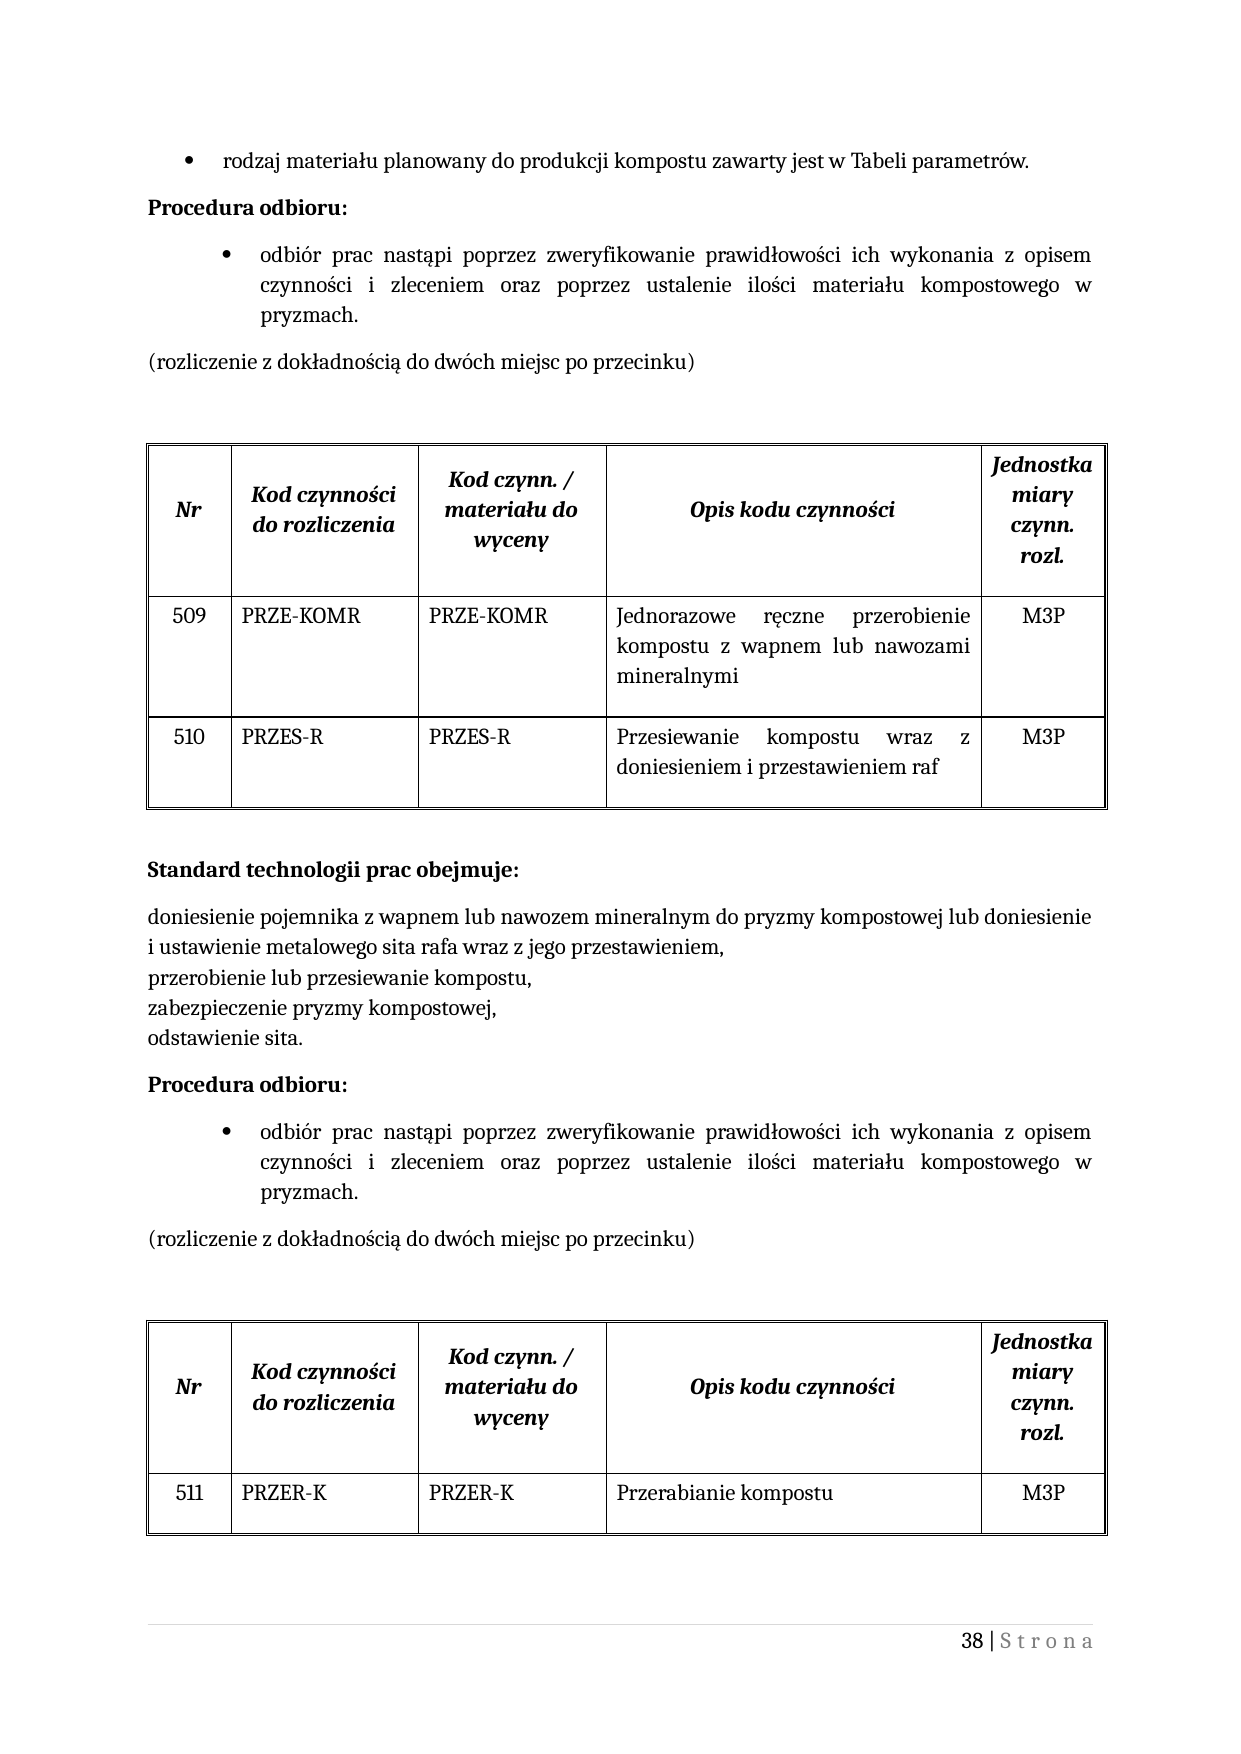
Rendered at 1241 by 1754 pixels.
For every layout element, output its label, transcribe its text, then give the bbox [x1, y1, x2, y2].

list przerobienie lub przesiewanie kompostu, [148, 964, 1093, 991]
list odbiór prac nastąpi poprzez zweryfikowanie prawidłowości ich wykonania z opisem czynności i zleceniem oraz poprzez ustalenie ilości materiału kompostowego w pryzmach. [223, 241, 1093, 328]
table_header Jednostka miary czynn. rozl. [982, 1323, 1104, 1473]
table_header Kod czynności do rozliczenia [232, 446, 418, 596]
list odstawienie sita. [148, 1025, 1093, 1051]
list rodzaj materiału planowany do produkcji kompostu zawarty jest w Tabeli parametrów. [185, 148, 1093, 174]
table_header Opis kodu czynności [607, 446, 981, 596]
table_header Nr [149, 446, 231, 596]
text (rozliczenie z dokładnością do dwóch miejsc po przecinku) [148, 349, 1093, 375]
table_cell 511 [149, 1474, 231, 1533]
text Procedura odbioru: [148, 1072, 1093, 1098]
table_cell PRZE-KOMR [232, 597, 418, 716]
table_header Jednostka miary czynn. rozl. [982, 446, 1104, 596]
table_cell PRZES-R [419, 718, 606, 807]
table_cell 510 [149, 718, 231, 807]
table_cell PRZES-R [232, 718, 418, 807]
list zabezpieczenie pryzmy kompostowej, [148, 994, 1093, 1021]
list doniesienie pojemnika z wapnem lub nawozem mineralnym do pryzmy kompostowej lub doniesienie i ustawienie metalowego sita rafa wraz z jego przestawieniem, [148, 904, 1093, 960]
table_cell M3P [982, 1474, 1104, 1533]
table_header Opis kodu czynności [607, 1323, 981, 1473]
table_cell 509 [149, 597, 231, 716]
table_cell Przesiewanie kompostu wraz z doniesieniem i przestawieniem raf [607, 718, 981, 807]
table_cell M3P [982, 718, 1104, 807]
table_cell Przerabianie kompostu [607, 1474, 981, 1533]
list odbiór prac nastąpi poprzez zweryfikowanie prawidłowości ich wykonania z opisem czynności i zleceniem oraz poprzez ustalenie ilości materiału kompostowego w pryzmach. [223, 1118, 1093, 1205]
table_header Nr [149, 1323, 231, 1473]
table_cell PRZE-KOMR [419, 597, 606, 716]
table_cell PRZER-K [419, 1474, 606, 1533]
text (rozliczenie z dokładnością do dwóch miejsc po przecinku) [148, 1226, 1093, 1252]
text Standard technologii prac obejmuje: [148, 857, 1093, 883]
table_header Kod czynności do rozliczenia [232, 1323, 418, 1473]
table_cell M3P [982, 597, 1104, 716]
text Procedura odbioru: [148, 194, 1093, 221]
table_header Kod czynn. / materiału do wyceny [419, 446, 606, 596]
table_cell PRZER-K [232, 1474, 418, 1533]
table_cell Jednorazowe ręczne przerobienie kompostu z wapnem lub nawozami mineralnymi [607, 597, 981, 716]
table_header Kod czynn. / materiału do wyceny [419, 1323, 606, 1473]
